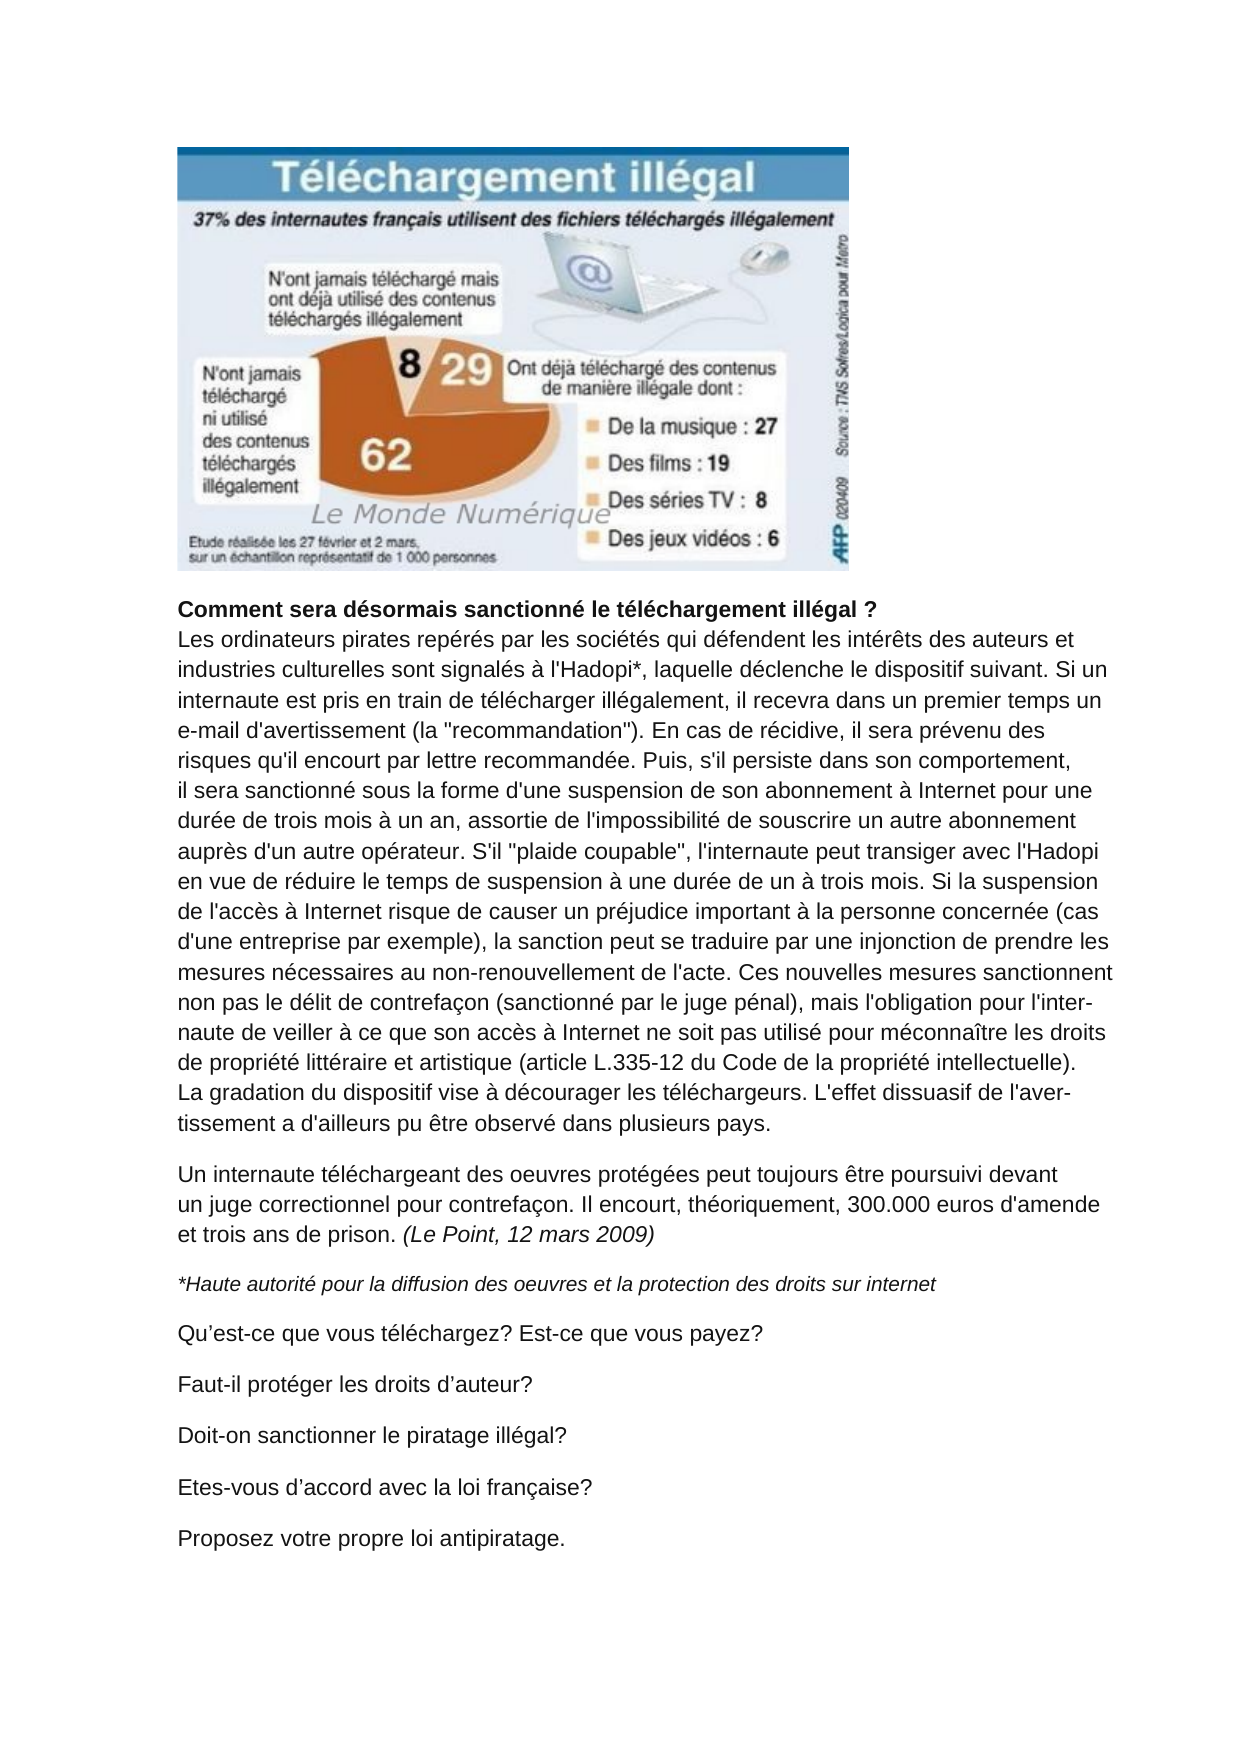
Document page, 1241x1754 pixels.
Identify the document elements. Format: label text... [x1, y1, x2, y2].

text Faut-il protéger les droits d’auteur? [177, 1371, 1063, 1398]
text Un internaute téléchargeant des oeuvres protégées peut toujours être poursuivi devant un juge correctionnel pour contrefaçon. Il encourt, théoriquement, 300.000 euros d'amende et trois ans de prison. (Le Point, 12 mars 2009) [177, 1161, 1104, 1247]
text Doit-on sanctionner le piratage illégal? [177, 1422, 1063, 1449]
text Etes-vous d’accord avec la loi française? [177, 1473, 1063, 1500]
text Proposez votre propre loi antipiratage. [177, 1524, 1063, 1551]
text Qu’est-ce que vous téléchargez? Est-ce que vous payez? [177, 1320, 1063, 1347]
text *Haute autorité pour la diffusion des oeuvres et la protection des droits sur internet [177, 1272, 1063, 1296]
text Comment sera désormais sanctionné le téléchargement illégal ? Les ordinateurs pirates repérés par les sociétés qui défendent les intérêts des auteurs et industries culturelles sont signalés à l'Hadopi*, laquelle déclenche le dispositif suivant. Si un internaute est pris en train de télécharger illégalement, il recevra dans un premier temps un e-mail d'avertissement (la "recommandation"). En cas de récidive, il sera prévenu des risques qu'il encourt par lettre recommandée. Puis, s'il persiste dans son comportement, il sera sanctionné sous la forme d'une suspension de son abonnement à Internet pour une durée de trois mois à un an, assortie de l'impossibilité de souscrire un autre abonnement auprès d'un autre opérateur. S'il "plaide coupable", l'internaute peut transiger avec l'Hadopi en vue de réduire le temps de suspension à une durée de un à trois mois. Si la suspension de l'accès à Internet risque de causer un préjudice important à la personne concernée (cas d'une entreprise par exemple), la sanction peut se traduire par une injonction de prendre les mesures nécessaires au non-renouvellement de l'acte. Ces nouvelles mesures sanctionnent non pas le délit de contrefaçon (sanctionné par le juge pénal), mais l'obligation pour l'inter-naute de veiller à ce que son accès à Internet ne soit pas utilisé pour méconnaître les droits de propriété littéraire et artistique (article L.335-12 du Code de la propriété intellectuelle). La gradation du dispositif vise à décourager les téléchargeurs. L'effet dissuasif de l'aver-tissement a d'ailleurs pu être observé dans plusieurs pays. [177, 596, 1122, 1136]
picture [177, 147, 849, 571]
